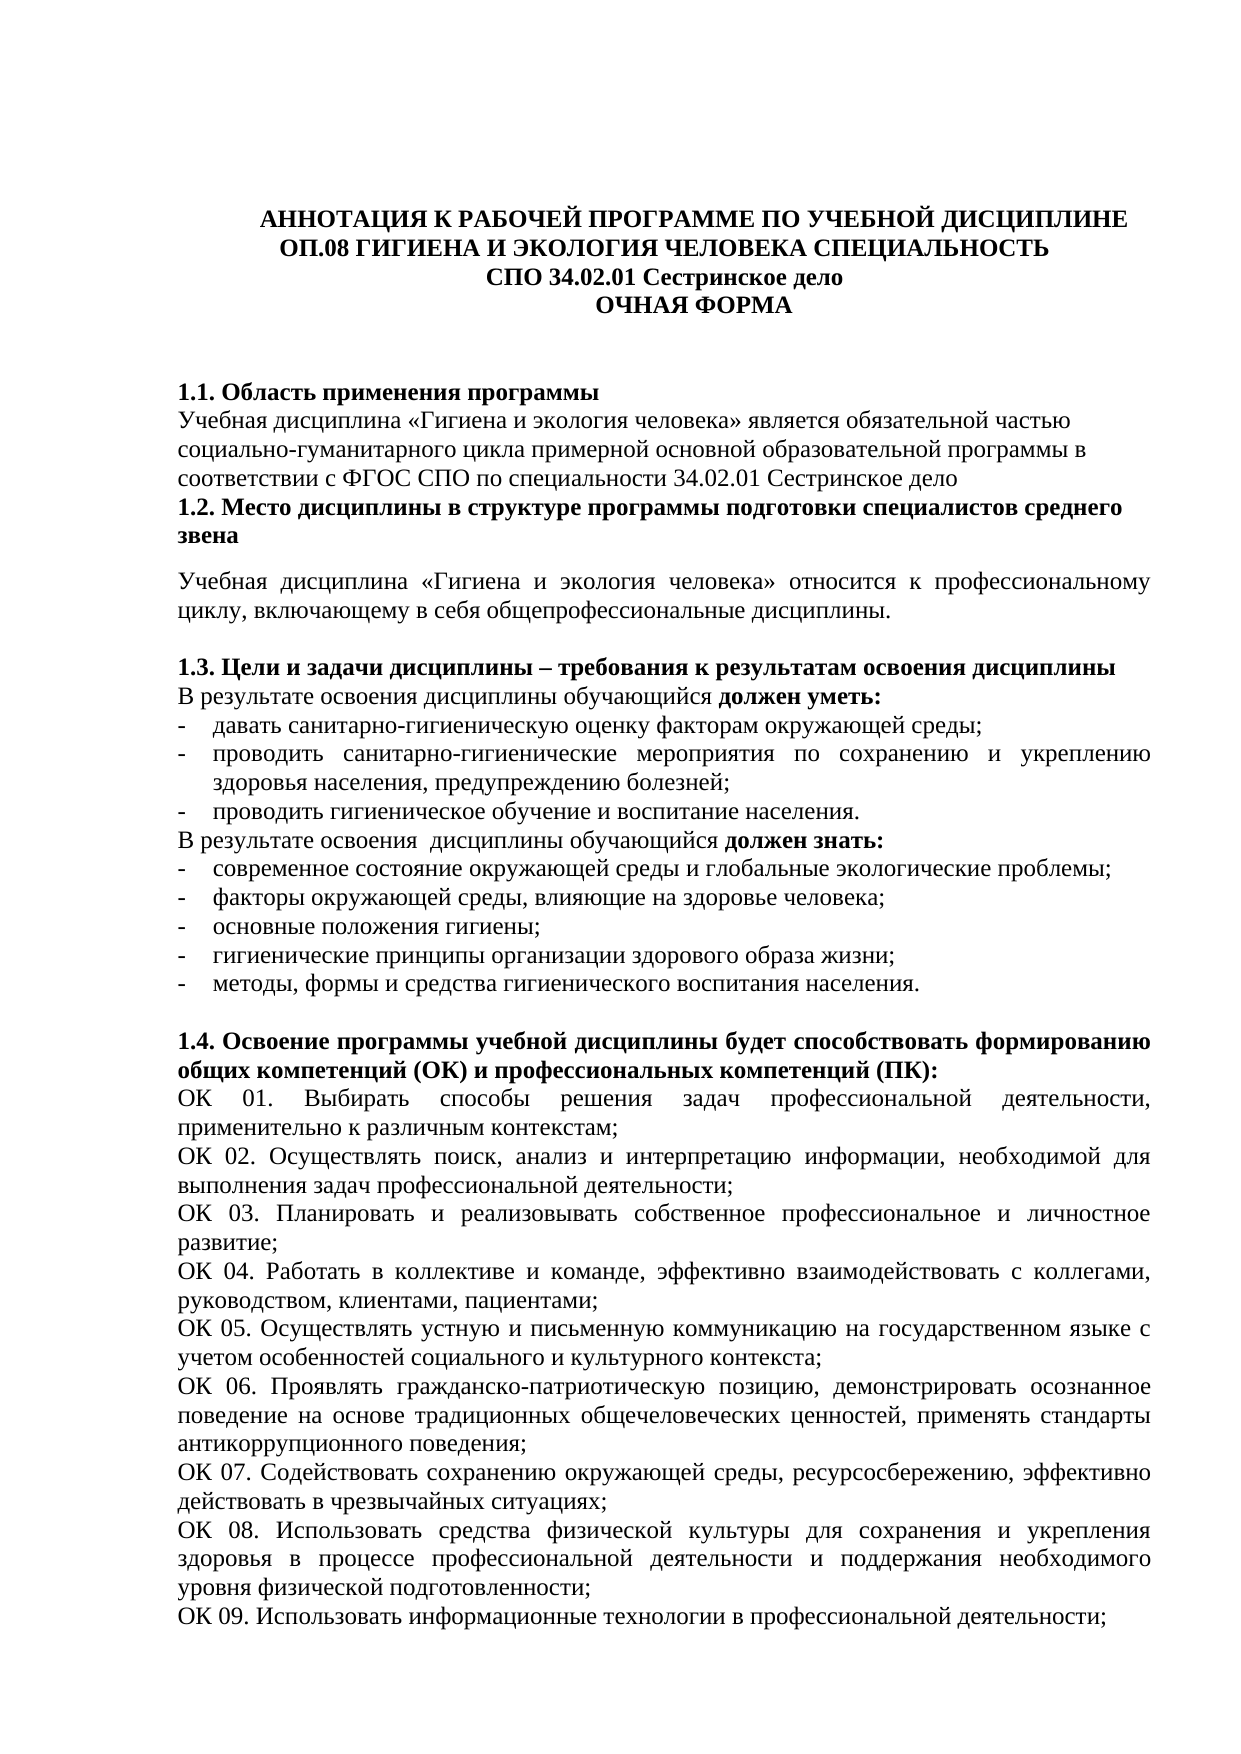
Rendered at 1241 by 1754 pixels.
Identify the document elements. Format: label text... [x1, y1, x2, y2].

text В результате освоения дисциплины обучающийся должен знать: [177, 825, 1152, 853]
text ОП.08 ГИГИЕНА И ЭКОЛОГИЯ ЧЕЛОВЕКА СПЕЦИАЛЬНОСТЬ [177, 233, 1152, 262]
text ОК 04. Работать в коллективе и команде, эффективно взаимодействовать с коллегами, руководством, клиентами, пациентами; [177, 1256, 1152, 1313]
list факторы окружающей среды, влияющие на здоровье человека; [177, 882, 1152, 911]
list современное состояние окружающей среды и глобальные экологические проблемы; [177, 853, 1152, 882]
text АННОТАЦИЯ К РАБОЧЕЙ ПРОГРАММЕ ПО УЧЕБНОЙ ДИСЦИПЛИНЕ [236, 204, 1152, 233]
text ОК 01. Выбирать способы решения задач профессиональной деятельности, применительно к различным контекстам; [177, 1083, 1152, 1141]
list проводить санитарно-гигиенические мероприятия по сохранению и укреплению здоровья населения, предупреждению болезней; [177, 738, 1152, 796]
list методы, формы и средства гигиенического воспитания населения. [177, 968, 1152, 997]
text 1.2. Место дисциплины в структуре программы подготовки специалистов среднего звена [177, 492, 1152, 549]
text ОК 03. Планировать и реализовывать собственное профессиональное и личностное развитие; [177, 1198, 1152, 1256]
text ОК 08. Использовать средства физической культуры для сохранения и укрепления здоровья в процессе профессиональной деятельности и поддержания необходимого уровня физической подготовленности; [177, 1515, 1152, 1601]
text ОК 07. Содействовать сохранению окружающей среды, ресурсосбережению, эффективно действовать в чрезвычайных ситуациях; [177, 1457, 1152, 1515]
text Учебная дисциплина «Гигиена и экология человека» является обязательной частью социально-гуманитарного цикла примерной основной образовательной программы в соответствии с ФГОС СПО по специальности 34.02.01 Сестринское дело [177, 406, 1152, 492]
text Учебная дисциплина «Гигиена и экология человека» относится к профессиональному циклу, включающему в себя общепрофессиональные дисциплины. [177, 566, 1152, 623]
list Область применения программы [177, 377, 1152, 406]
text ОЧНАЯ ФОРМА [236, 291, 1152, 319]
text ОК 09. Использовать информационные технологии в профессиональной деятельности; [177, 1601, 1152, 1630]
list основные положения гигиены; [177, 911, 1152, 940]
text 1.4. Освоение программы учебной дисциплины будет способствовать формированию общих компетенций (ОК) и профессиональных компетенций (ПК): [177, 1026, 1152, 1083]
list проводить гигиеническое обучение и воспитание населения. [177, 796, 1152, 825]
list гигиенические принципы организации здорового образа жизни; [177, 940, 1152, 968]
text 1.3. Цели и задачи дисциплины – требования к результатам освоения дисциплины [177, 652, 1152, 681]
list давать санитарно-гигиеническую оценку факторам окружающей среды; [177, 710, 1152, 738]
text В результате освоения дисциплины обучающийся должен уметь: [177, 681, 1152, 710]
text ОК 06. Проявлять гражданско-патриотическую позицию, демонстрировать осознанное поведение на основе традиционных общечеловеческих ценностей, применять стандарты антикоррупционного поведения; [177, 1371, 1152, 1457]
text СПО 34.02.01 Сестринское дело [177, 262, 1152, 291]
text ОК 02. Осуществлять поиск, анализ и интерпретацию информации, необходимой для выполнения задач профессиональной деятельности; [177, 1141, 1152, 1198]
text ОК 05. Осуществлять устную и письменную коммуникацию на государственном языке с учетом особенностей социального и культурного контекста; [177, 1313, 1152, 1371]
